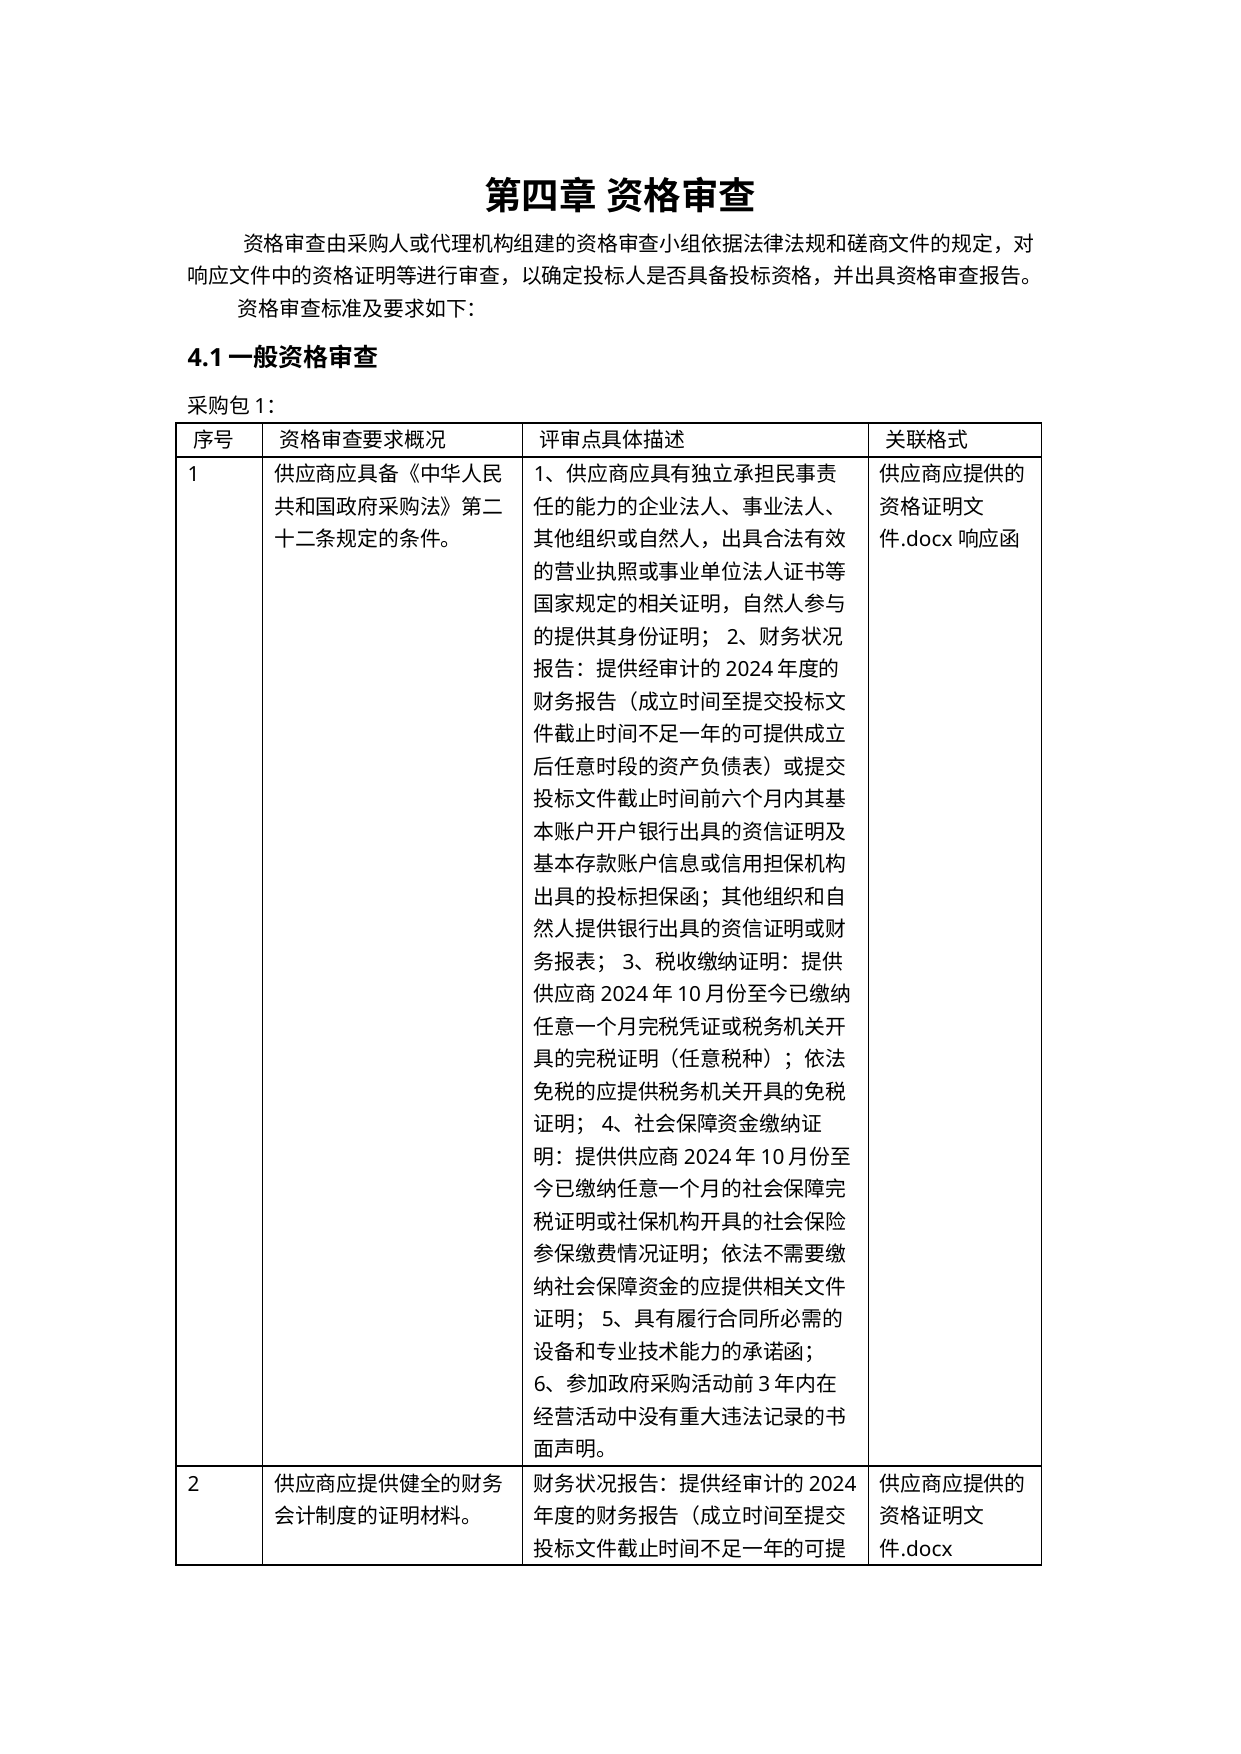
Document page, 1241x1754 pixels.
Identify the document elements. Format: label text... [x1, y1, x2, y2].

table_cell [263, 1467, 522, 1564]
text 第四章 资格审查 [187, 162, 1053, 227]
table_cell 供应商应提供的资格证明文件.docx [869, 1467, 1041, 1564]
table_cell 1、供应商应具有独立承担民事责任的能力的企业法人、事业法人、其他组织或自然人，出具合法有效的营业执照或事业单位法人证书等国家规定的相关证明，自然人参与的提供其身份证明； 2、财务状况报告：提供经审计的2024年度的财务报告（成立时间至提交投标文件截止时间不足一年的可提供成立后任意时段的资产负债表）或提交投标文件截止时间前六个月内其基本账户开户银行出具的资信证明及基本存款账户信息或信用担保机构出具的投标担保函；其他组织和自然人提供银行出具的资信证明或财务报表； 3、税收缴纳证明：提供供应商2024年10月份至今已缴纳任意一个月完税凭证或税务机关开具的完税证明（任意税种）；依法免税的应提供税务机关开具的免税证明； 4、社会保障资金缴纳证明：提供供应商2024年10月份至今已缴纳任意一个月的社会保障完税证明或社保机构开具的社会保险参保缴费情况证明；依法不需要缴纳社会保障资金的应提供相关文件证明； 5、具有履行合同所必需的设备和专业技术能力的承诺函； 6、参加政府采购活动前3年内在经营活动中没有重大违法记录的书面声明。 [523, 458, 868, 1465]
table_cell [523, 1467, 868, 1564]
table_cell 2 [177, 1467, 262, 1564]
text 4.1一般资格审查 [187, 324, 1053, 389]
table_header 关联格式 [869, 424, 1041, 456]
table_cell 1 [177, 458, 262, 1465]
table_cell 供应商应具备《中华人民共和国政府采购法》第二十二条规定的条件。 [263, 458, 522, 1465]
table_header 评审点具体描述 [523, 424, 868, 456]
text 资格审查标准及要求如下： [187, 292, 1053, 324]
table_header 序号 [177, 424, 262, 456]
table_header 资格审查要求概况 [263, 424, 522, 456]
text 资格审查由采购人或代理机构组建的资格审查小组依据法律法规和磋商文件的规定，对响应文件中的资格证明等进行审查，以确定投标人是否具备投标资格，并出具资格审查报告。 [187, 227, 1053, 292]
table_cell 供应商应提供的资格证明文件.docx 响应函 [869, 458, 1041, 1465]
text 采购包1： [187, 389, 1053, 422]
